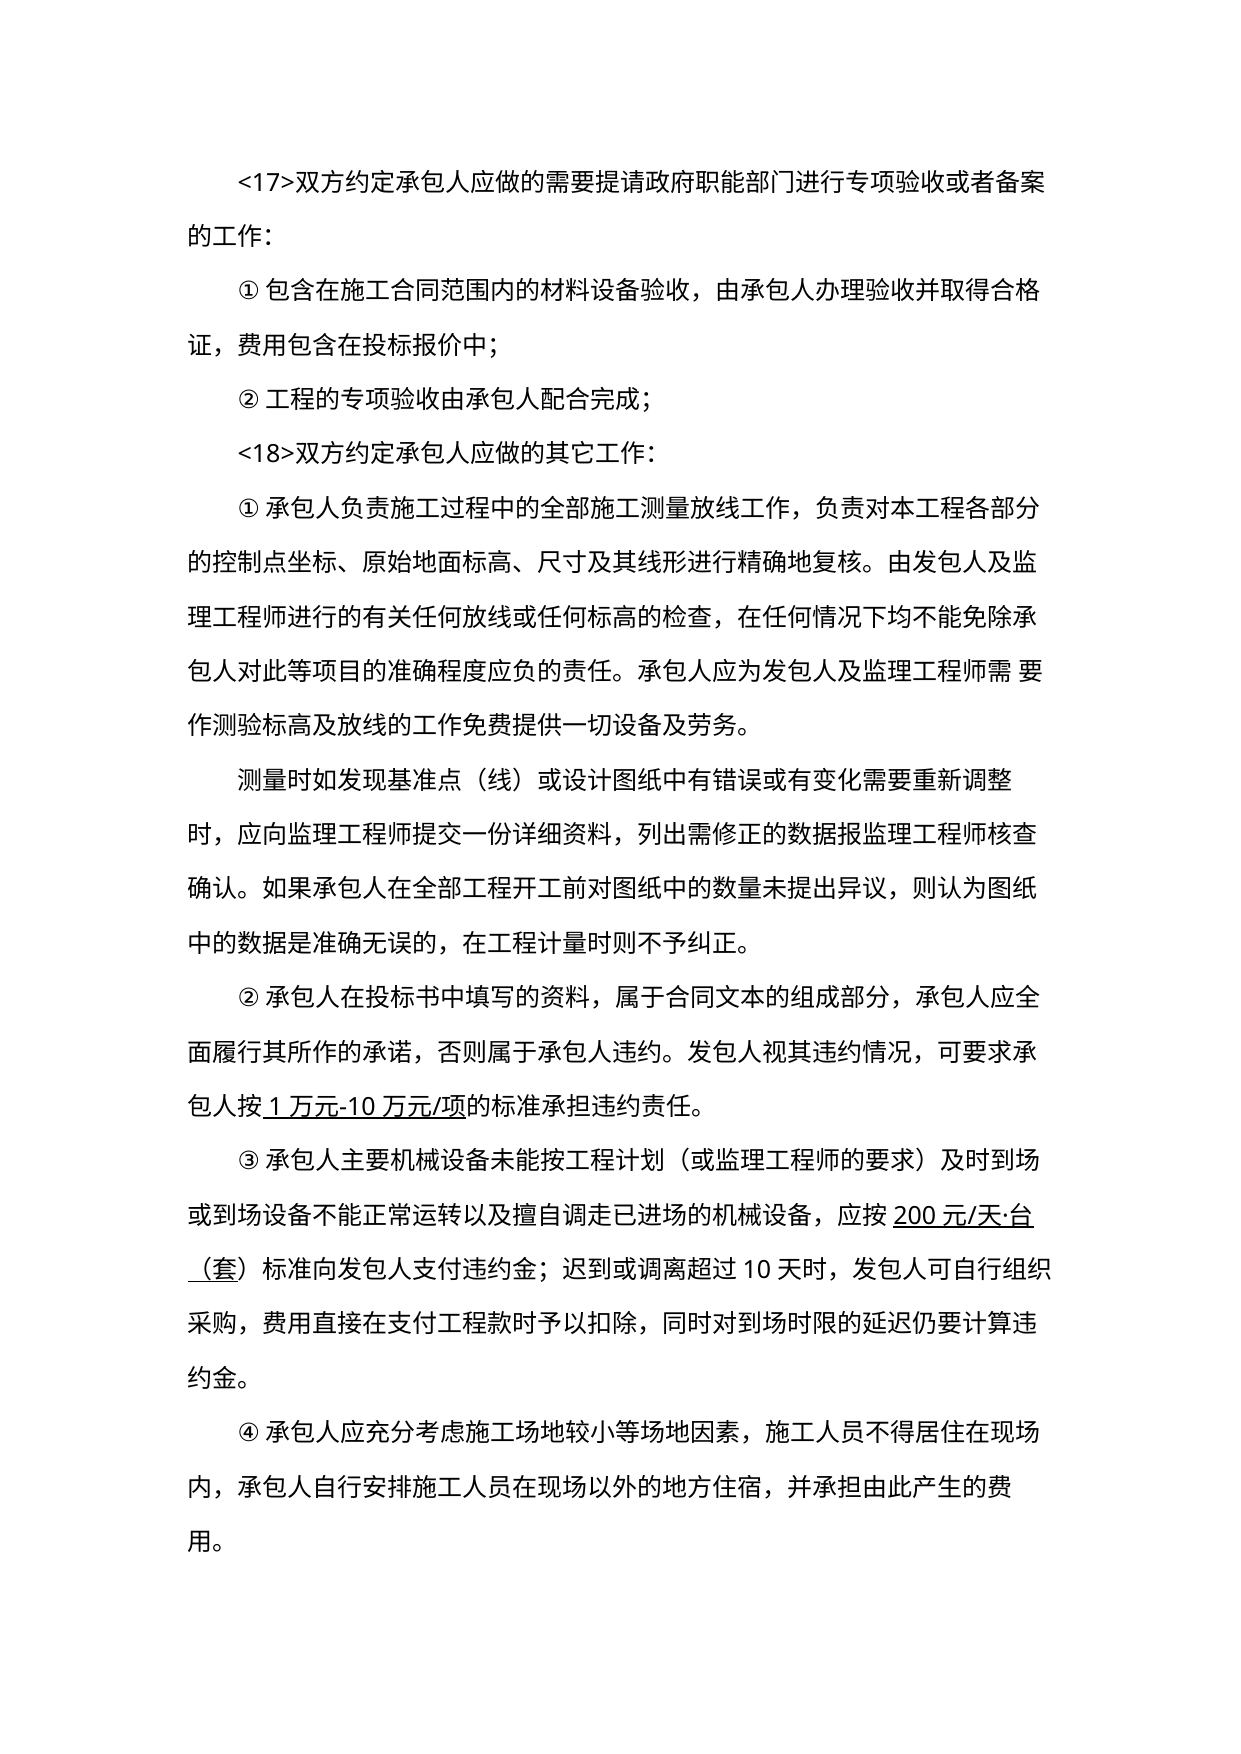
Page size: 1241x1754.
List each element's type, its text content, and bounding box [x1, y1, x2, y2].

text ④承包人应充分考虑施工场地较小等场地因素，施工人员不得居住在现场内，承包人自行安排施工人员在现场以外的地方住宿，并承担由此产生的费用。 [187, 1413, 1053, 1558]
text ①承包人负责施工过程中的全部施工测量放线工作，负责对本工程各部分的控制点坐标、原始地面标高、尺寸及其线形进行精确地复核。由发包人及监理工程师进行的有关任何放线或任何标高的检查，在任何情况下均不能免除承包人对此等项目的准确程度应负的责任。承包人应为发包人及监理工程师需 要作测验标高及放线的工作免费提供一切设备及劳务。 [187, 488, 1053, 742]
text ②承包人在投标书中填写的资料，属于合同文本的组成部分，承包人应全面履行其所作的承诺，否则属于承包人违约。发包人视其违约情况，可要求承包人按 1 万元-10 万元/项的标准承担违约责任。 [187, 978, 1053, 1123]
text <18>双方约定承包人应做的其它工作： [187, 434, 1053, 470]
text <17>双方约定承包人应做的需要提请政府职能部门进行专项验收或者备案的工作： [187, 162, 1053, 253]
text 测量时如发现基准点（线）或设计图纸中有错误或有变化需要重新调整时，应向监理工程师提交一份详细资料，列出需修正的数据报监理工程师核查确认。如果承包人在全部工程开工前对图纸中的数量未提出异议，则认为图纸中的数据是准确无误的，在工程计量时则不予纠正。 [187, 760, 1053, 959]
text ②工程的专项验收由承包人配合完成； [187, 379, 1053, 416]
text ①包含在施工合同范围内的材料设备验收，由承包人办理验收并取得合格证，费用包含在投标报价中； [187, 271, 1053, 361]
text ③承包人主要机械设备未能按工程计划（或监理工程师的要求）及时到场或到场设备不能正常运转以及擅自调走已进场的机械设备，应按 200 元/天·台（套）标准向发包人支付违约金；迟到或调离超过10 天时，发包人可自行组织采购，费用直接在支付工程款时予以扣除，同时对到场时限的延迟仍要计算违约金。 [187, 1141, 1053, 1394]
